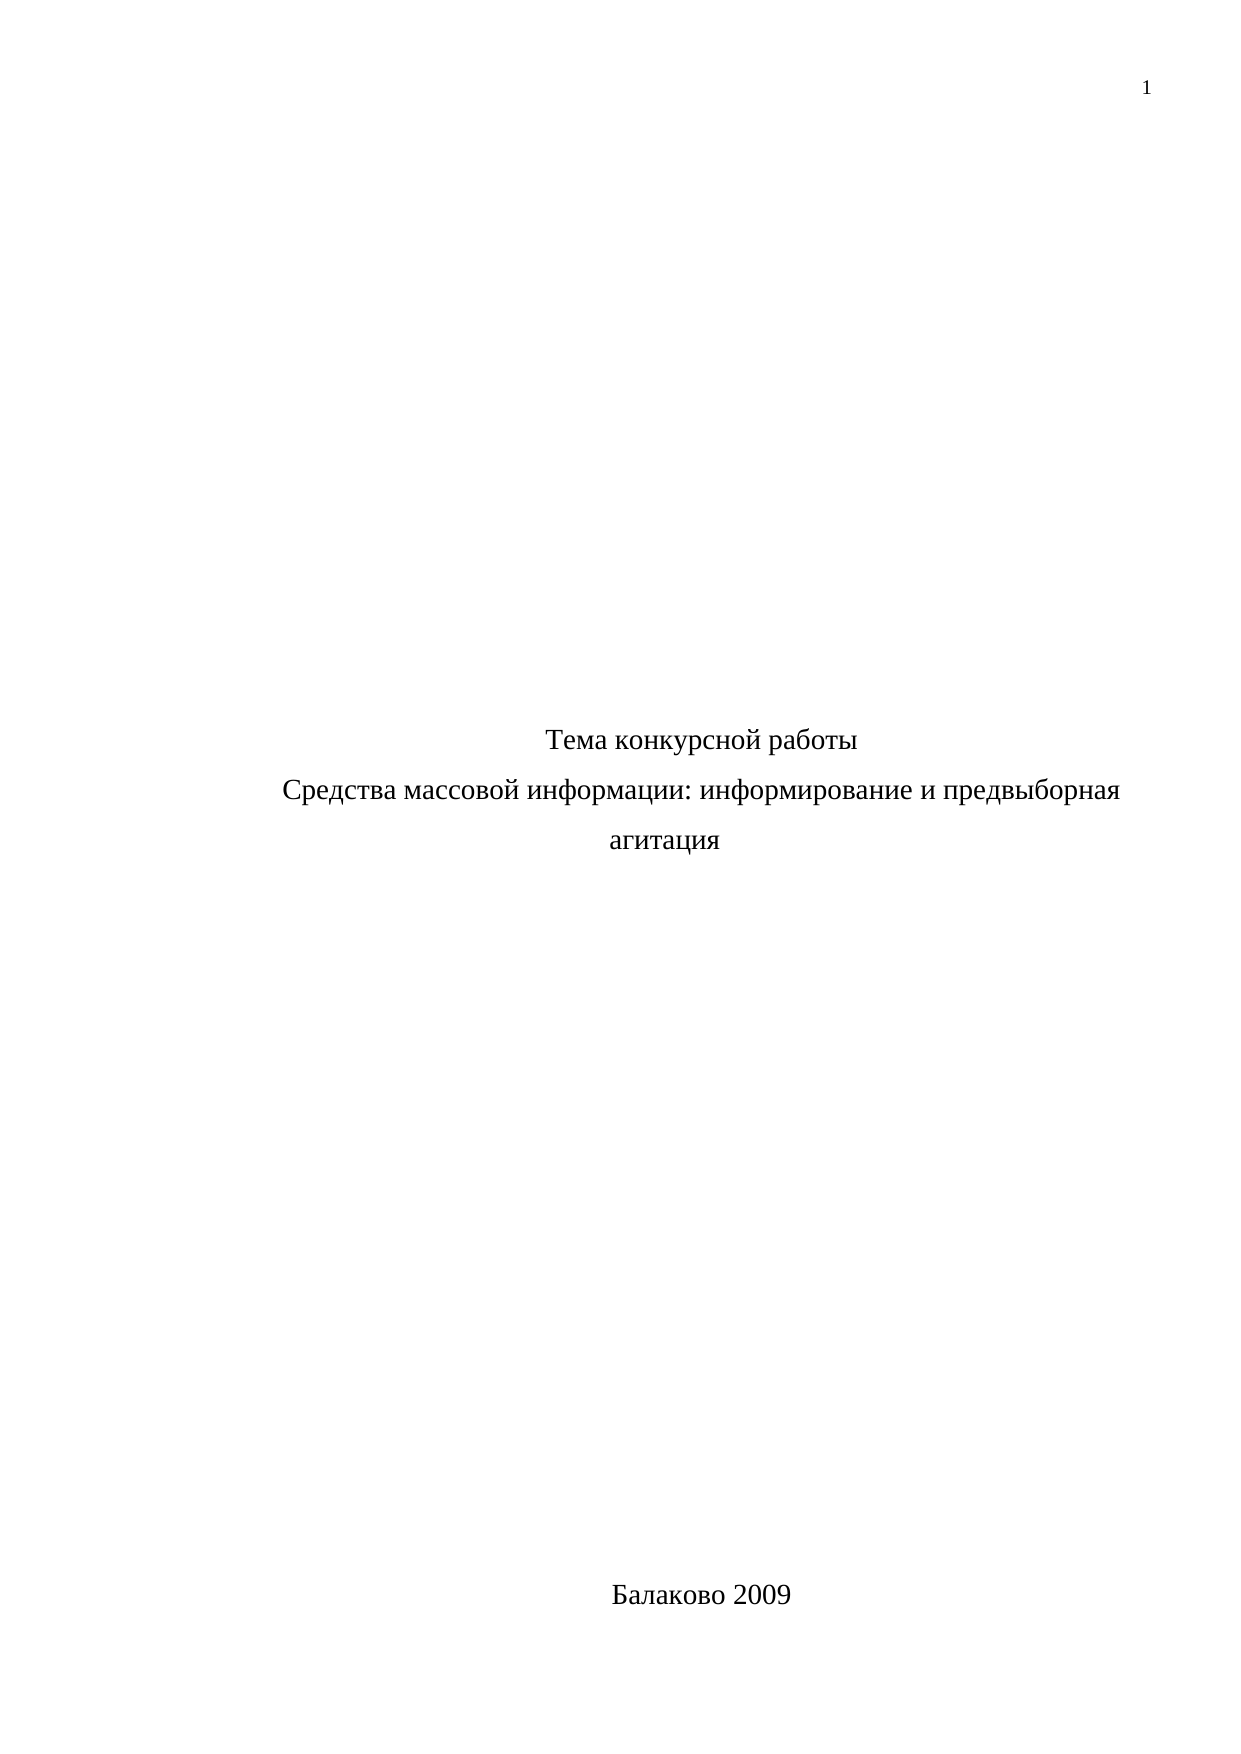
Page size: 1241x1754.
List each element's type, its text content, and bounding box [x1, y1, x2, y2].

text Тема конкурсной работы [177, 722, 1152, 755]
text Балаково 2009 [177, 1577, 1152, 1611]
text Средства массовой информации: информирование и предвыборная агитация [177, 772, 1152, 856]
